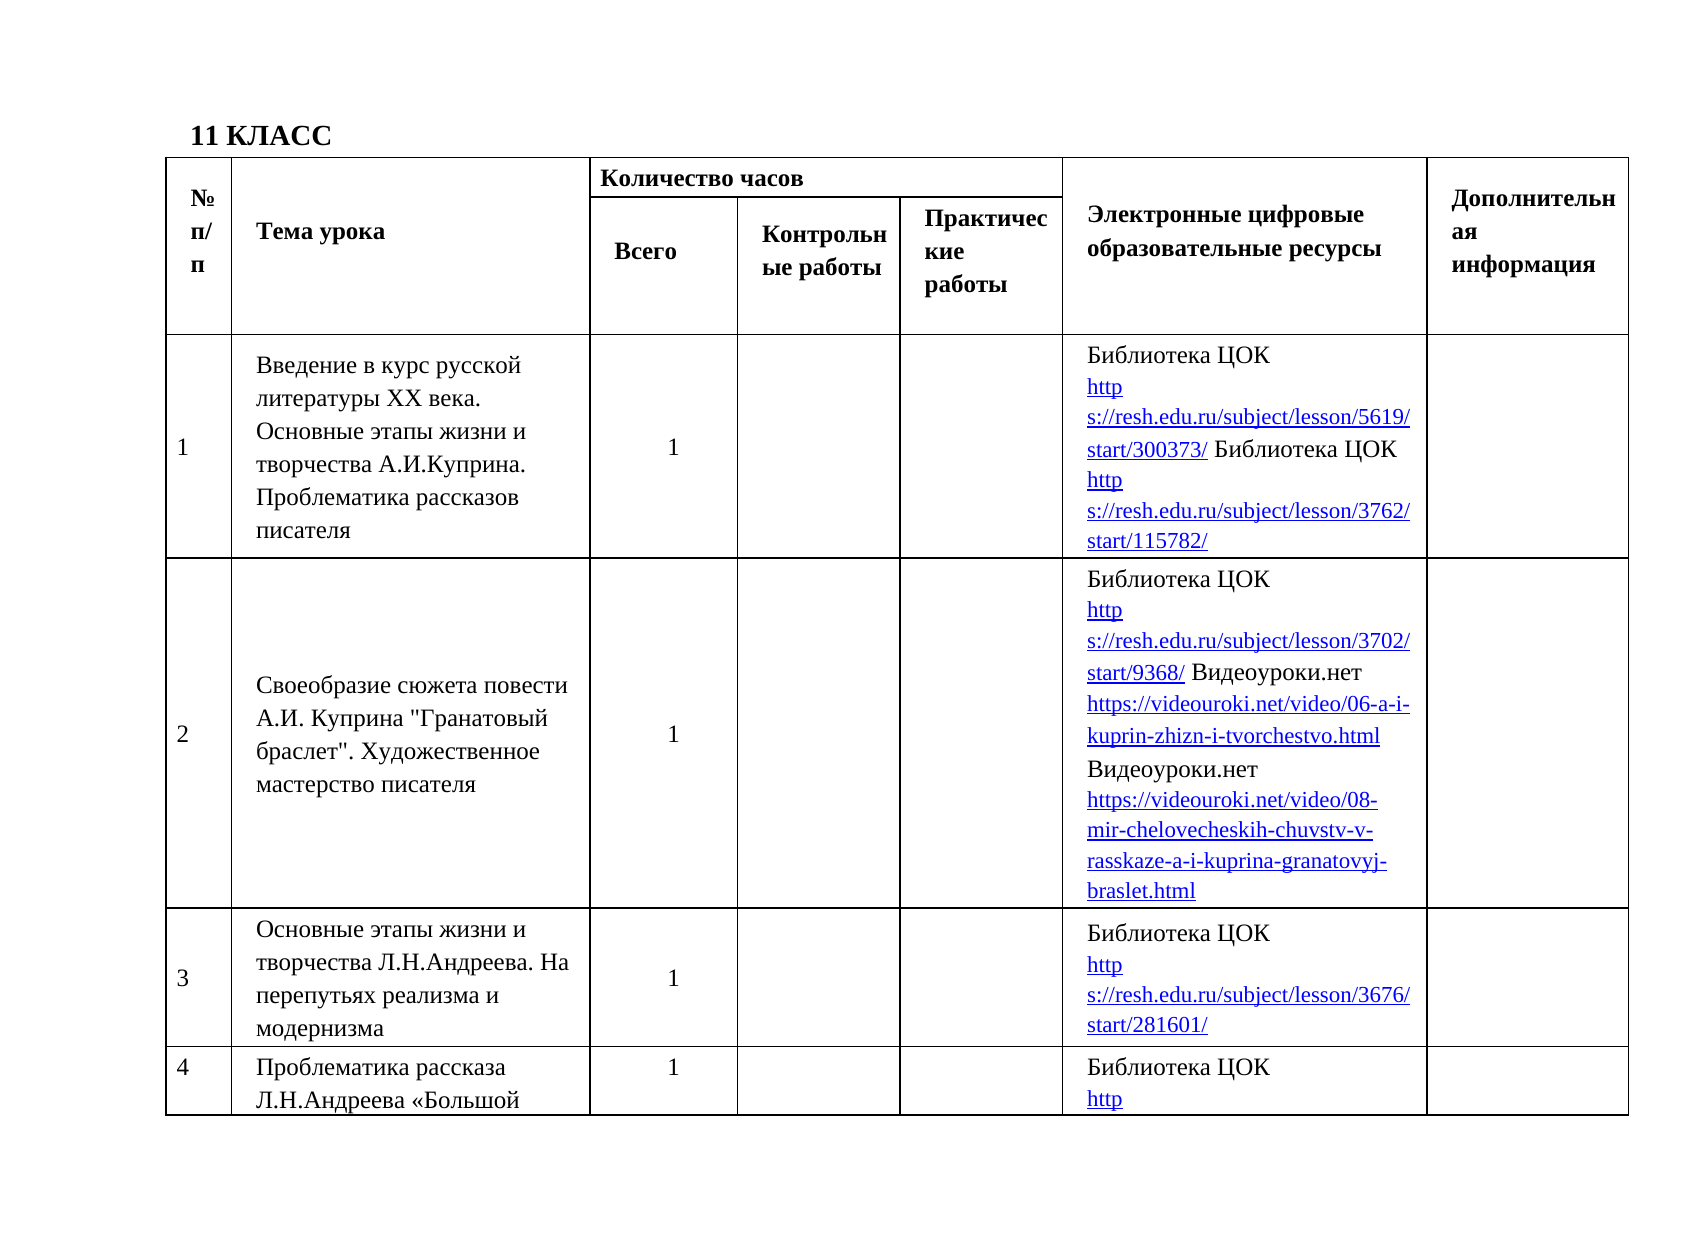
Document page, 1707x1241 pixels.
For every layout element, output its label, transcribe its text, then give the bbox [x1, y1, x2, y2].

table_cell [1428, 1047, 1628, 1114]
table_cell Своеобразие сюжета повести А.И. Куприна "Гранатовый браслет". Художественное мастерство писателя [232, 559, 589, 907]
table_cell [738, 1047, 899, 1114]
table_cell 1 [167, 335, 231, 557]
table_cell 2 [167, 559, 231, 907]
table_cell Введение в курс русской литературы ХХ века. Основные этапы жизни и творчества А.И.Куприна. Проблематика рассказов писателя [232, 335, 589, 557]
table_cell Основные этапы жизни и творчества Л.Н.Андреева. На перепутьях реализма и модернизма [232, 909, 589, 1046]
table_cell [901, 559, 1062, 907]
table_cell 1 [591, 335, 737, 557]
table_cell [1428, 335, 1628, 557]
table_header Дополнительная информация [1428, 158, 1628, 334]
table_header Электронные цифровые образовательные ресурсы [1063, 158, 1426, 334]
table_cell [901, 1047, 1062, 1114]
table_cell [232, 1047, 589, 1114]
table_cell Библиотека ЦОК https://resh.edu.ru/subject/lesson/5619/start/300373/ Библиотека ЦОК https://resh.edu.ru/subject/lesson/3762/start/115782/ [1063, 335, 1426, 557]
table_header Количество часов [591, 158, 1062, 196]
table_cell [901, 335, 1062, 557]
table_cell [1428, 559, 1628, 907]
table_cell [1063, 1047, 1426, 1114]
table_cell [738, 559, 899, 907]
table_header Тема урока [232, 158, 589, 334]
table_cell Библиотека ЦОК https://resh.edu.ru/subject/lesson/3676/start/281601/ [1063, 909, 1426, 1046]
table_cell [1428, 909, 1628, 1046]
table_cell [738, 909, 899, 1046]
table_cell 1 [591, 909, 737, 1046]
table_cell Библиотека ЦОК https://resh.edu.ru/subject/lesson/3702/start/9368/ Видеоуроки.нет https://videouroki.net/video/06-a-i-kuprin-zhizn-i-tvorchestvo.html Видеоуроки.нет https://videouroki.net/video/08-mir-chelovecheskih-chuvstv-v-rasskaze-a-i-kuprina-granatovyj-braslet.html [1063, 559, 1426, 907]
table_cell [901, 909, 1062, 1046]
table_cell 1 [591, 559, 737, 907]
table_cell Всего [591, 198, 737, 334]
table_cell [738, 335, 899, 557]
table_cell Контрольные работы [738, 198, 899, 334]
table_header № п/п [167, 158, 231, 334]
table_cell 4 [167, 1047, 231, 1114]
text 11 КЛАСС [190, 118, 1618, 152]
table_cell 1 [591, 1047, 737, 1114]
table_cell 3 [167, 909, 231, 1046]
table_cell Практические работы [901, 198, 1062, 334]
